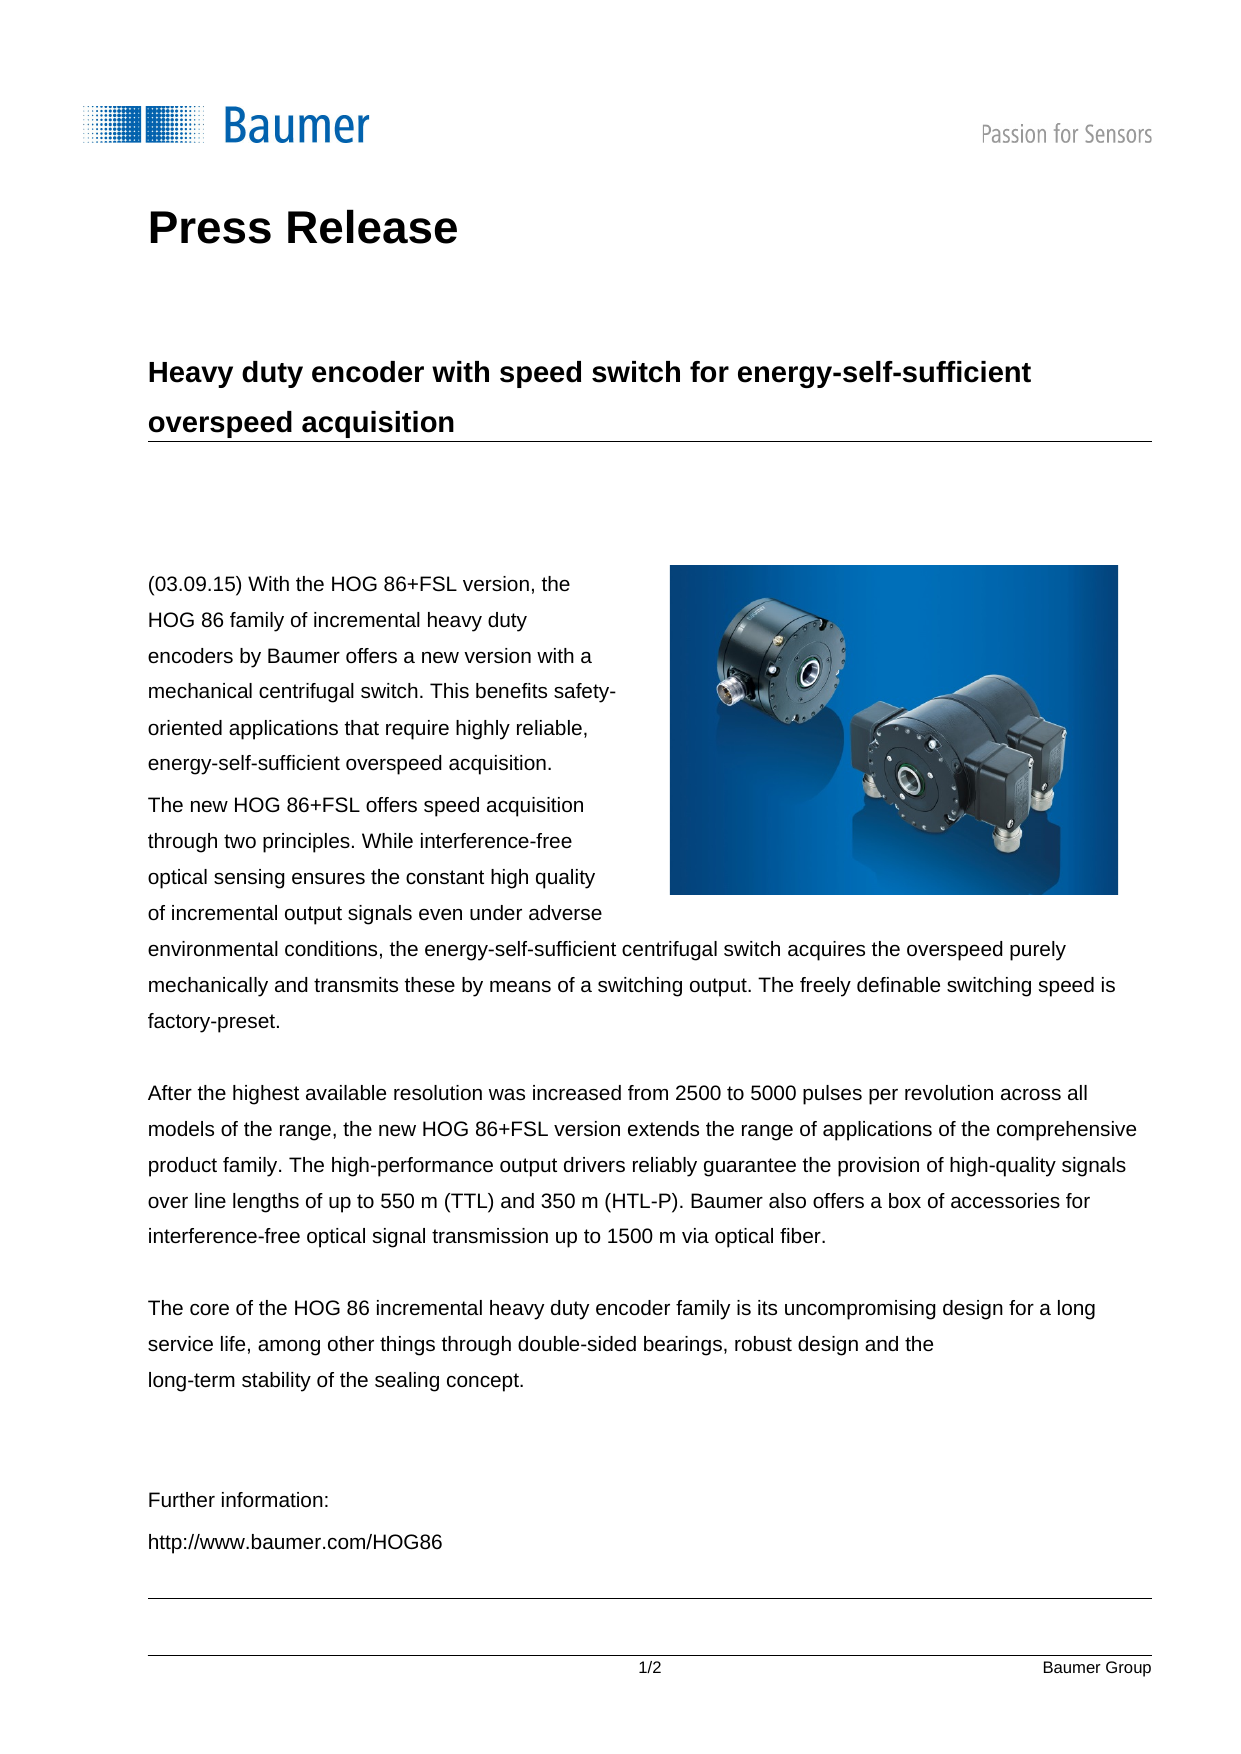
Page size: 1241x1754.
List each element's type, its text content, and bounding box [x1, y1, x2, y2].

picture [669, 565, 1119, 895]
picture [83, 106, 370, 143]
text Heavy duty encoder with speed switch for energy-self-sufficient overspeed acquisition [148, 355, 1152, 441]
text http://www.baumer.com/HOG86 [148, 1530, 1152, 1554]
text The new HOG 86+FSL offers speed acquisition through two principles. While interference-free optical sensing ensures the constant high quality of incremental output signals even under adverse environmental conditions, the energy-self-sufficient centrifugal switch acquires the overspeed purely mechanically and transmits these by means of a switching output. The freely definable switching speed is factory-preset. After the highest available resolution was increased from 2500 to 5000 pulses per revolution across all models of the range, the new HOG 86+FSL version extends the range of applications of the comprehensive product family. The high-performance output drivers reliably guarantee the provision of high-quality signals over line lengths of up to 550 m (TTL) and 350 m (HTL-P). Baumer also offers a box of accessories for interference-free optical signal transmission up to 1500 m via optical fiber. The core of the HOG 86 incremental heavy duty encoder family is its uncompromising design for a long service life, among other things through double-sided bearings, robust design and the long-term stability of the sealing concept. [148, 793, 1152, 1392]
text (03.09.15) With the HOG 86+FSL version, the HOG 86 family of incremental heavy duty encoders by Baumer offers a new version with a mechanical centrifugal switch. This benefits safety-oriented applications that require highly reliable, energy-self-sufficient overspeed acquisition. [148, 509, 1152, 775]
text Further information: [148, 1488, 1152, 1512]
subtitle Press Release [148, 201, 1152, 287]
picture [982, 123, 1152, 143]
